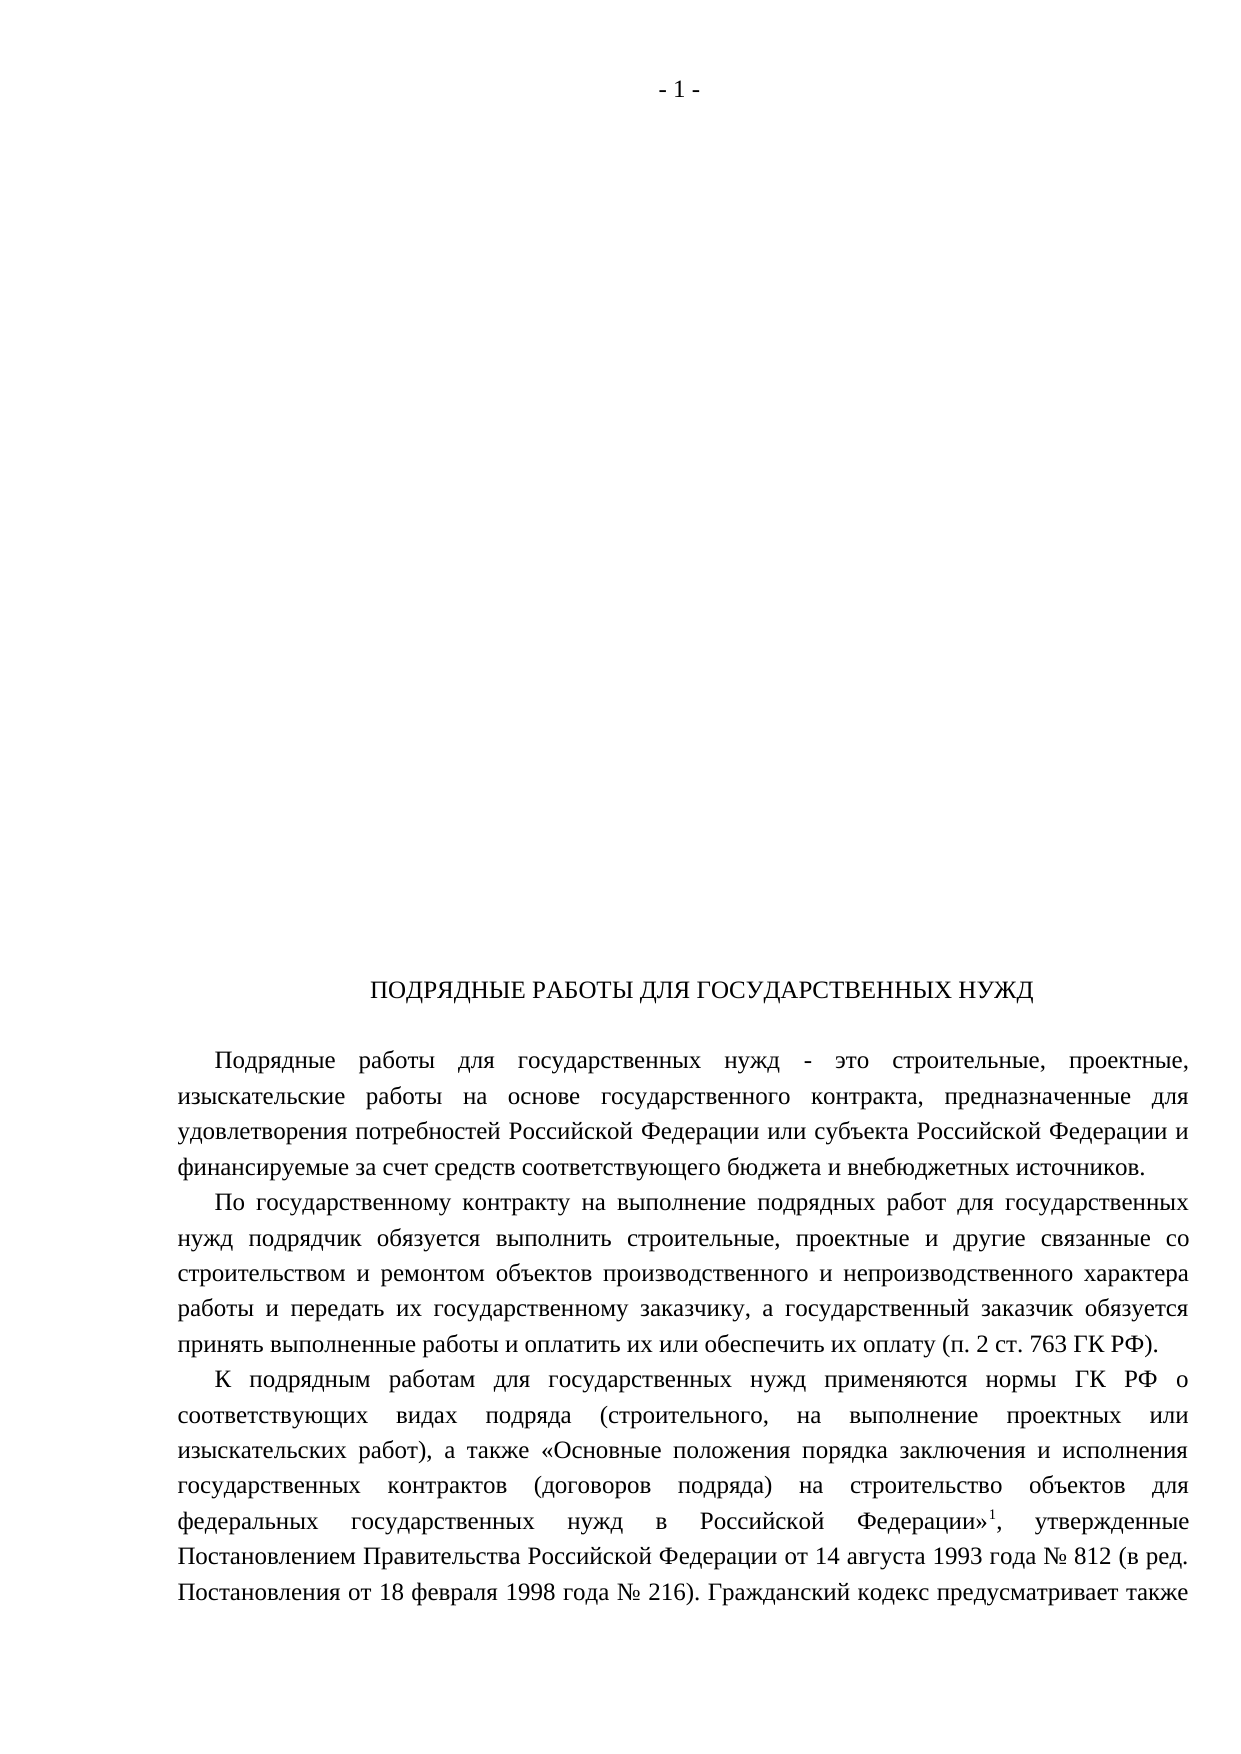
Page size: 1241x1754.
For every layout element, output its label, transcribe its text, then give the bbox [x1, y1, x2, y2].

text Подрядные работы для государственных нужд - это строительные, проектные, изыскательские работы на основе государственного контракта, предназначенные для удовлетворения потребностей Российской Федерации или субъекта Российской Федерации и финансируемые за счет средств соответствующего бюджета и внебюджетных источников. [177, 1039, 1189, 1181]
text По государственному контракту на выполнение подрядных работ для государственных нужд подрядчик обязуется выполнить строительные, проектные и другие связанные со строительством и ремонтом объектов производственного и непроизводственного характера работы и передать их государственному заказчику, а государственный заказчик обязуется принять выполненные работы и оплатить их или обеспечить их оплату (п. 2 ст. 763 ГК РФ). [177, 1181, 1189, 1358]
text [177, 1358, 1189, 1606]
text Подрядные работы для государственных нужд [177, 968, 1189, 1003]
